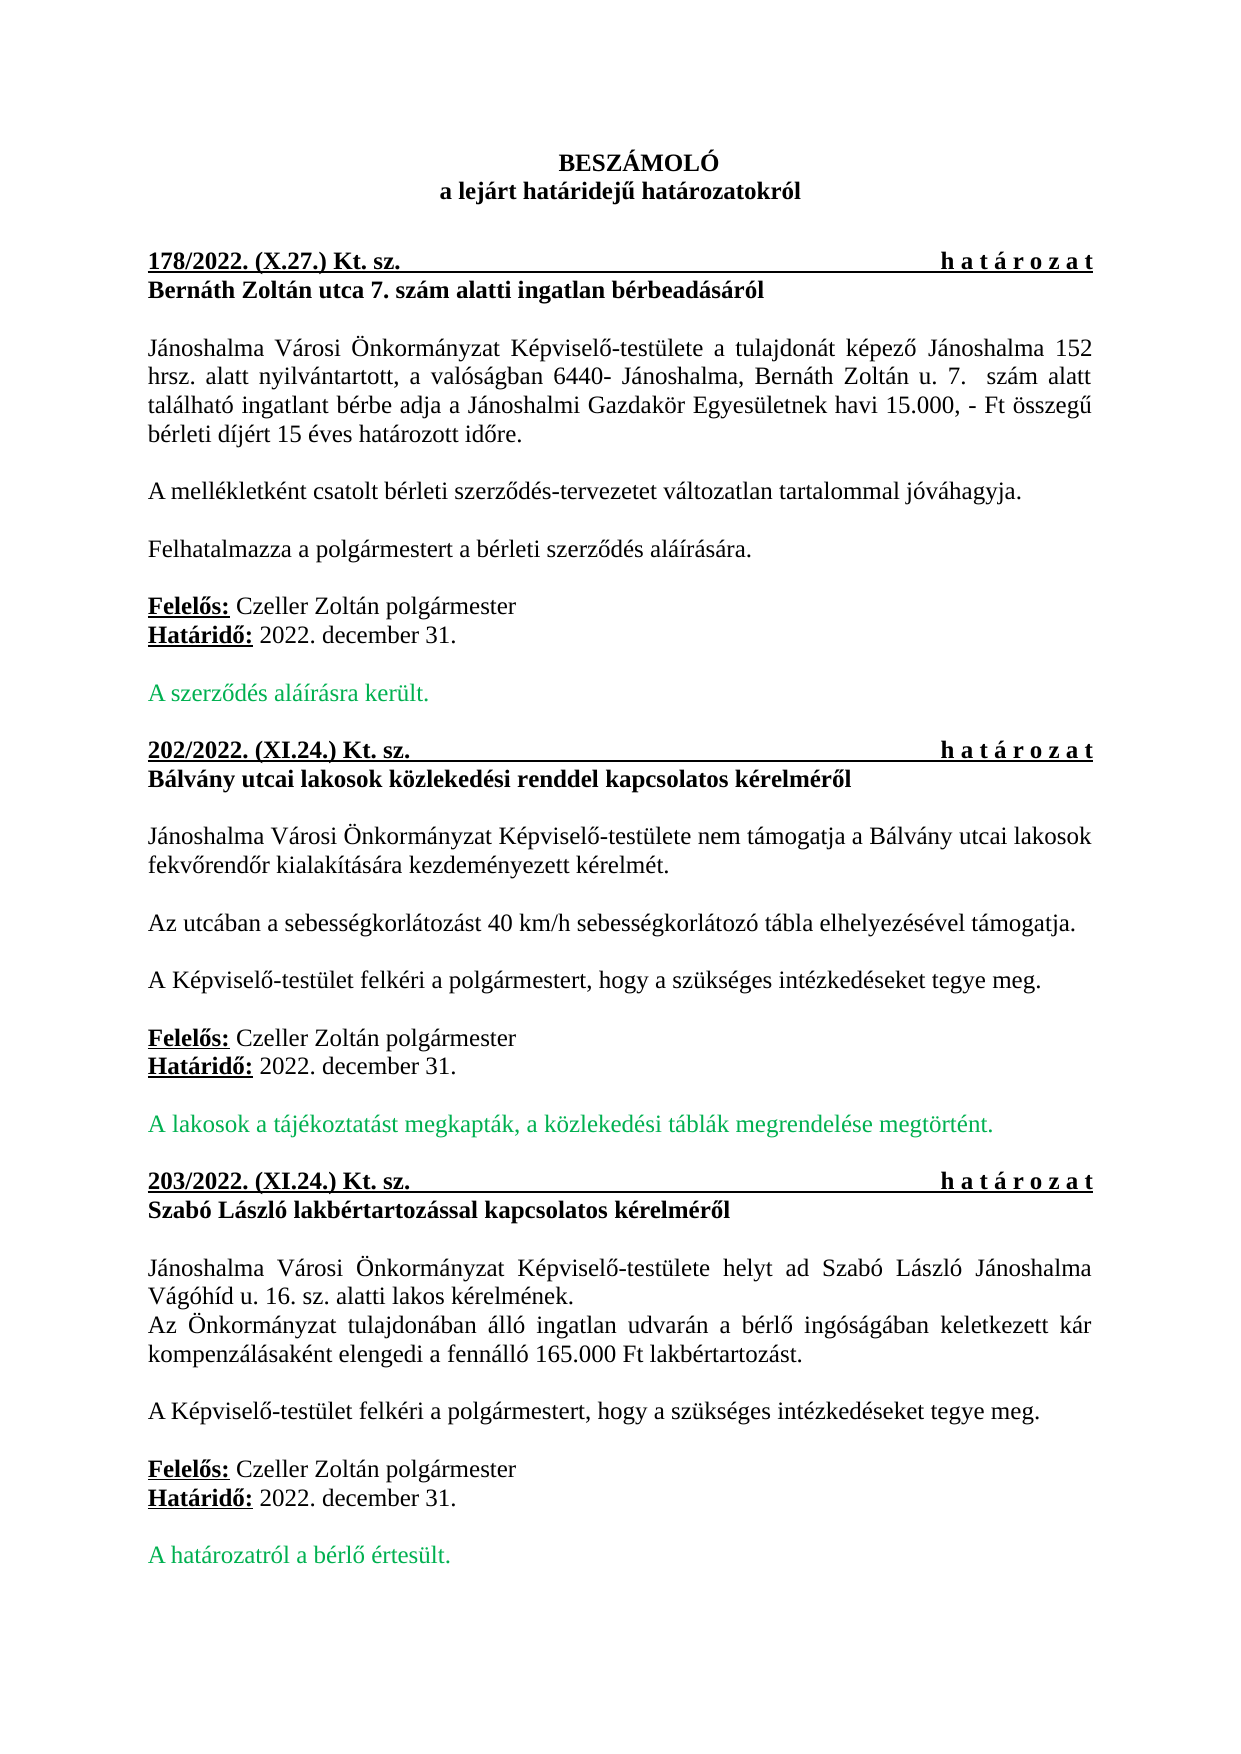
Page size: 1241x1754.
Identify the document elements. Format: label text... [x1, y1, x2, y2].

text Felelős: Czeller Zoltán polgármester [148, 591, 1093, 620]
list Az utcában a sebességkorlátozást 40 km/h sebességkorlátozó tábla elhelyezésével támogatja. [148, 908, 1093, 936]
text Beszámoló [148, 148, 1093, 176]
text Jánoshalma Városi Önkormányzat Képviselő-testülete helyt ad Szabó László Jánoshalma Vágóhíd u. 16. sz. alatti lakos kérelmének. [148, 1253, 1093, 1310]
text 178/2022. (X.27.) Kt. sz. h a t á r o z a t [148, 246, 1093, 271]
text Határidő: 2022. december 31. [148, 620, 1093, 649]
text Felelős: Czeller Zoltán polgármester [148, 1454, 1093, 1483]
text Felhatalmazza a polgármestert a bérleti szerződés aláírására. [148, 534, 1093, 563]
list Felelős: Czeller Zoltán polgármester [148, 1023, 1093, 1051]
text Jánoshalma Városi Önkormányzat Képviselő-testülete a tulajdonát képező Jánoshalma 152 hrsz. alatt nyilvántartott, a valóságban 6440- Jánoshalma, Bernáth Zoltán u. 7. szám alatt található ingatlant bérbe adja a Jánoshalmi Gazdakör Egyesületnek havi 15.000, - Ft összegű bérleti díjért 15 éves határozott időre. [148, 333, 1093, 448]
list Határidő: 2022. december 31. [148, 1051, 1093, 1080]
text Határidő: 2022. december 31. [148, 1483, 1093, 1511]
text A szerződés aláírásra került. [148, 678, 1093, 706]
text 202/2022. (XI.24.) Kt. sz. h a t á r o z a t [148, 735, 1093, 760]
text A határozatról a bérlő értesült. [148, 1540, 1093, 1569]
text A mellékletként csatolt bérleti szerződés-tervezetet változatlan tartalommal jóváhagyja. [148, 476, 1093, 505]
list A lakosok a tájékoztatást megkapták, a közlekedési táblák megrendelése megtörtént. [148, 1109, 1093, 1138]
list Bálvány utcai lakosok közlekedési renddel kapcsolatos kérelméről [148, 764, 1093, 793]
list Szabó László lakbértartozással kapcsolatos kérelméről [148, 1195, 1093, 1224]
list Jánoshalma Városi Önkormányzat Képviselő-testülete nem támogatja a Bálvány utcai lakosok fekvőrendőr kialakítására kezdeményezett kérelmét. [148, 821, 1093, 879]
text A Képviselő-testület felkéri a polgármestert, hogy a szükséges intézkedéseket tegye meg. [148, 1396, 1093, 1425]
text Az Önkormányzat tulajdonában álló ingatlan udvarán a bérlő ingóságában keletkezett kár kompenzálásaként elengedi a fennálló 165.000 Ft lakbértartozást. [148, 1310, 1093, 1368]
text a lejárt határidejű határozatokról [148, 176, 1093, 205]
list A Képviselő-testület felkéri a polgármestert, hogy a szükséges intézkedéseket tegye meg. [148, 965, 1093, 994]
text Bernáth Zoltán utca 7. szám alatti ingatlan bérbeadásáról [148, 275, 1093, 304]
text 203/2022. (XI.24.) Kt. sz. h a t á r o z a t [148, 1166, 1093, 1191]
